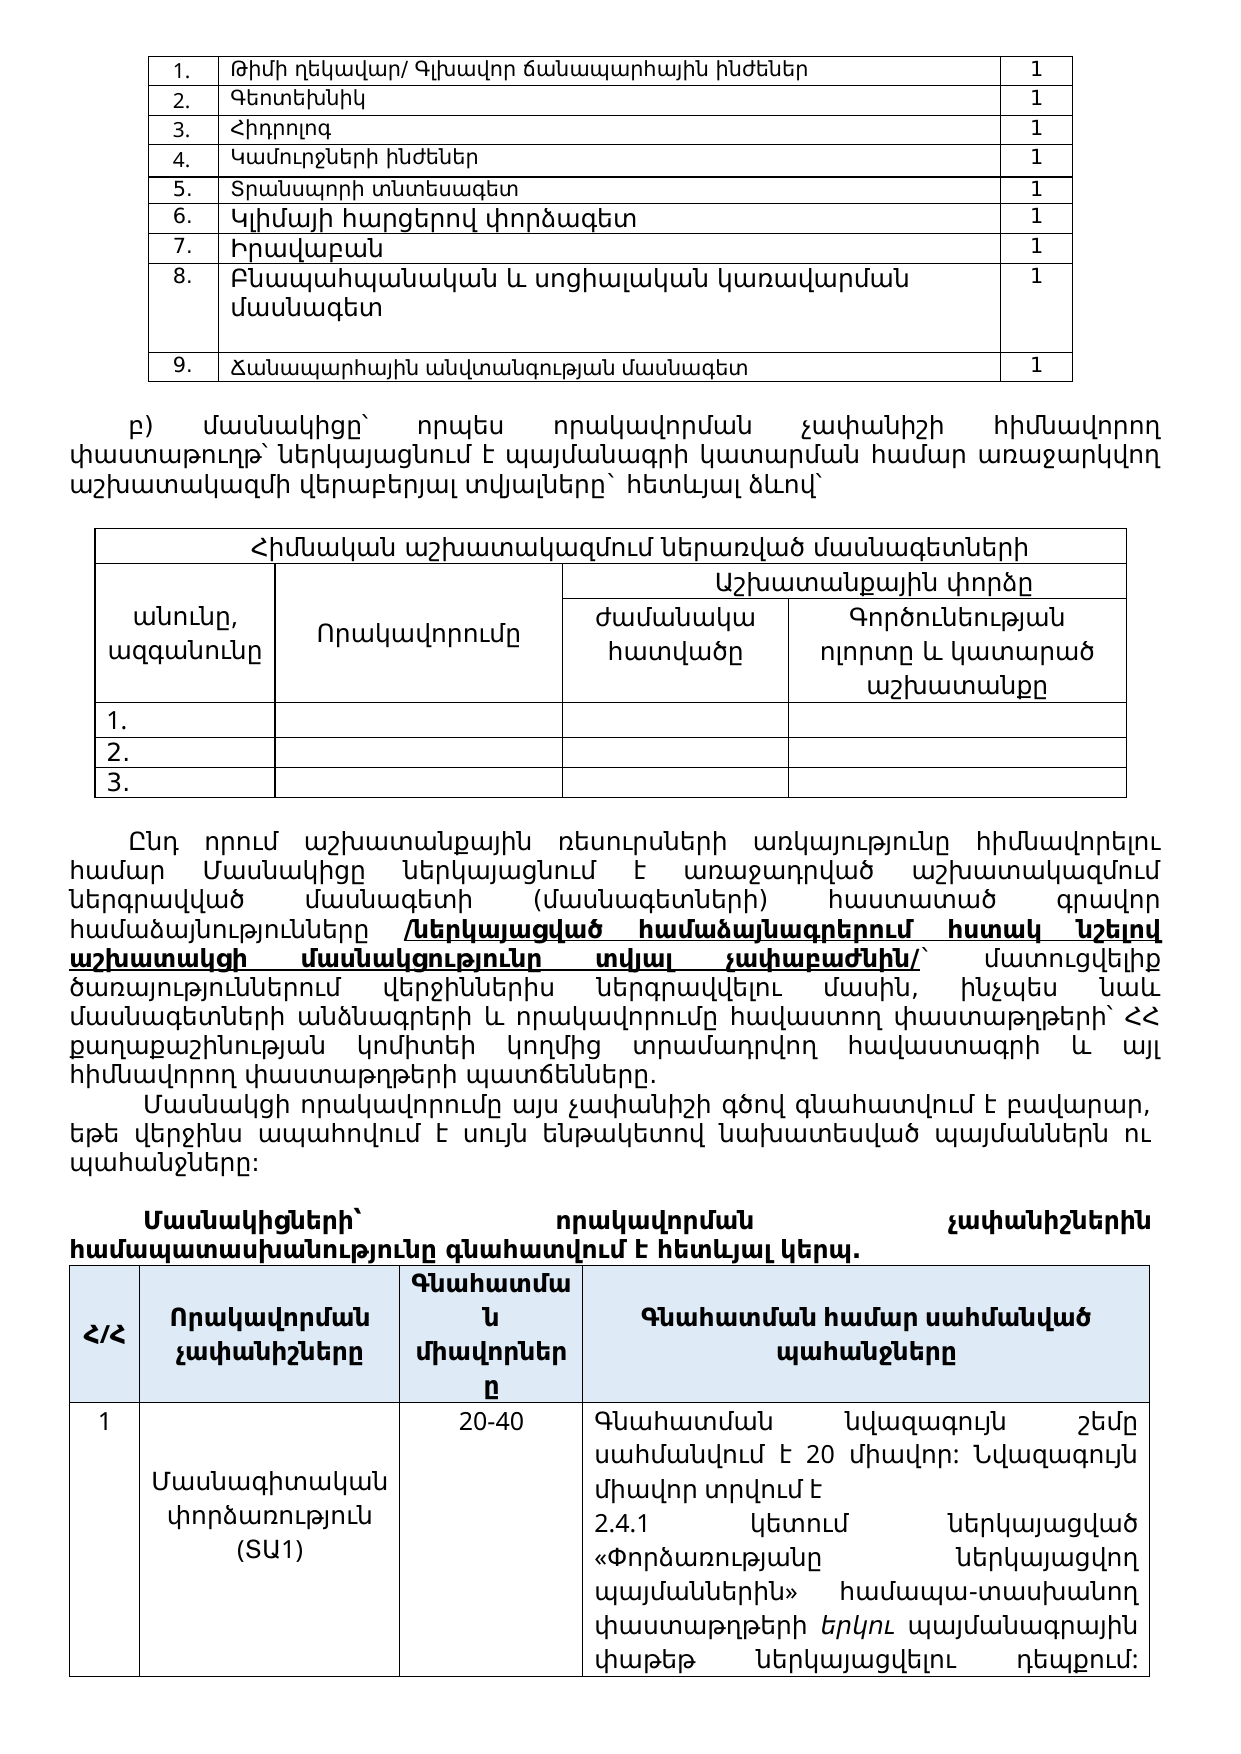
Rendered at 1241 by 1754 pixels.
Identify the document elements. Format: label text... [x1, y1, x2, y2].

table_cell 1. [96, 703, 274, 737]
text Ընդ որում աշխատանքային ռեսուրսների առկայությունը հիմնավորելու համար Մասնակիցը ներկայացնում է առաջադրված աշխատակազմում ներգրավված մասնագետի (մասնագետների) հաստատած գրավոր համաձայնությունները /ներկայացված համաձայնագրերում հստակ նշելով աշխատակցի մասնակցությունը տվյալ չափաբաժնին/` մատուցվելիք ծառայություններում վերջիններիս ներգրավվելու մասին, ինչպես նաև մասնագետների անձնագրերի և որակավորումը հավաստող փաստաթղթերի՝ ՀՀ քաղաքաշինության կոմիտեի կողմից տրամադրվող հավաստագրի և այլ հիմնավորող փաստաթղթերի պատճենները. [69, 827, 1161, 1090]
table_cell Ճանապարհային անվտանգության մասնագետ [219, 353, 1000, 381]
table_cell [583, 1403, 1149, 1676]
table_cell [149, 264, 218, 352]
table_cell Բնապահպանական և սոցիալական կառավարման մասնագետ [219, 264, 1000, 352]
table_cell [149, 145, 218, 176]
table_cell Գեոտեխնիկ [219, 86, 1000, 114]
table_cell Թիմի ղեկավար/ Գլխավոր ճանապարհային ինժեներ [219, 57, 1000, 85]
table_cell 2. [96, 738, 274, 767]
table_cell [276, 768, 562, 797]
table_cell Գործունեության ոլորտը և կատարած աշխատանքը [789, 599, 1126, 702]
table_header Գնահատման միավորները [400, 1266, 582, 1402]
table_cell [789, 768, 1126, 797]
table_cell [140, 1403, 399, 1676]
table_header Գնահատման համար սահմանված պահանջները [583, 1266, 1149, 1402]
table_cell ժամանակա հատվածը [563, 599, 788, 702]
table_cell [563, 738, 788, 767]
table_cell [789, 738, 1126, 767]
table_cell 1 [1001, 234, 1072, 263]
table_cell Հիդրոլոգ [219, 116, 1000, 144]
table_cell Կամուրջների ինժեներ [219, 145, 1000, 176]
table_header Որակավորման չափանիշները [140, 1266, 399, 1402]
table_cell 1 [1001, 86, 1072, 114]
table_cell [149, 178, 218, 203]
text բ) մասնակիցը՝ որպես որակավորման չափանիշի հիմնավորող փաստաթուղթ՝ ներկայացնում է պայմանագրի կատարման համար առաջարկվող աշխատակազմի վերաբերյալ տվյալները` հետևյալ ձևով՝ [69, 411, 1161, 499]
table_cell 1 [1001, 178, 1072, 203]
table_cell Աշխատանքային փորձը [563, 564, 1126, 598]
table_cell [276, 703, 562, 737]
table_cell [149, 57, 218, 85]
table_cell Կլիմայի հարցերով փորձագետ [219, 204, 1000, 233]
table_cell [149, 116, 218, 144]
table_cell 1 [70, 1403, 139, 1676]
table_cell [149, 353, 218, 381]
table_cell Իրավաբան [219, 234, 1000, 263]
table_cell Տրանսպորի տնտեսագետ [219, 178, 1000, 203]
table_cell [149, 234, 218, 263]
table_header Հիմնական աշխատակազմում ներառված մասնագետների [96, 529, 1126, 563]
table_cell 1 [1001, 204, 1072, 233]
table_cell 3. [96, 768, 274, 797]
text Մասնակցի որակավորումը այս չափանիշի գծով գնահատվում է բավարար, եթե վերջինս ապահովում է սույն ենթակետով նախատեսված պայմաններն ու պահանջները: [69, 1090, 1152, 1177]
table_cell Որակավորումը [276, 564, 562, 702]
table_cell [149, 204, 218, 233]
table_cell [563, 703, 788, 737]
table_cell 1 [1001, 116, 1072, 144]
table_cell 20-40 [400, 1403, 582, 1676]
table_header Հ/Հ [70, 1266, 139, 1402]
table_cell [563, 768, 788, 797]
table_cell [789, 703, 1126, 737]
table_cell 1 [1001, 57, 1072, 85]
table_cell [276, 738, 562, 767]
table_cell անունը, ազգանունը [96, 564, 274, 702]
table_cell 1 [1001, 353, 1072, 381]
text Մասնակիցների՝ որակավորման չափանիշներին համապատասխանությունը գնահատվում է հետևյալ կերպ. [69, 1206, 1152, 1265]
table_cell [149, 86, 218, 114]
table_cell 1 [1001, 264, 1072, 352]
table_cell 1 [1001, 145, 1072, 176]
